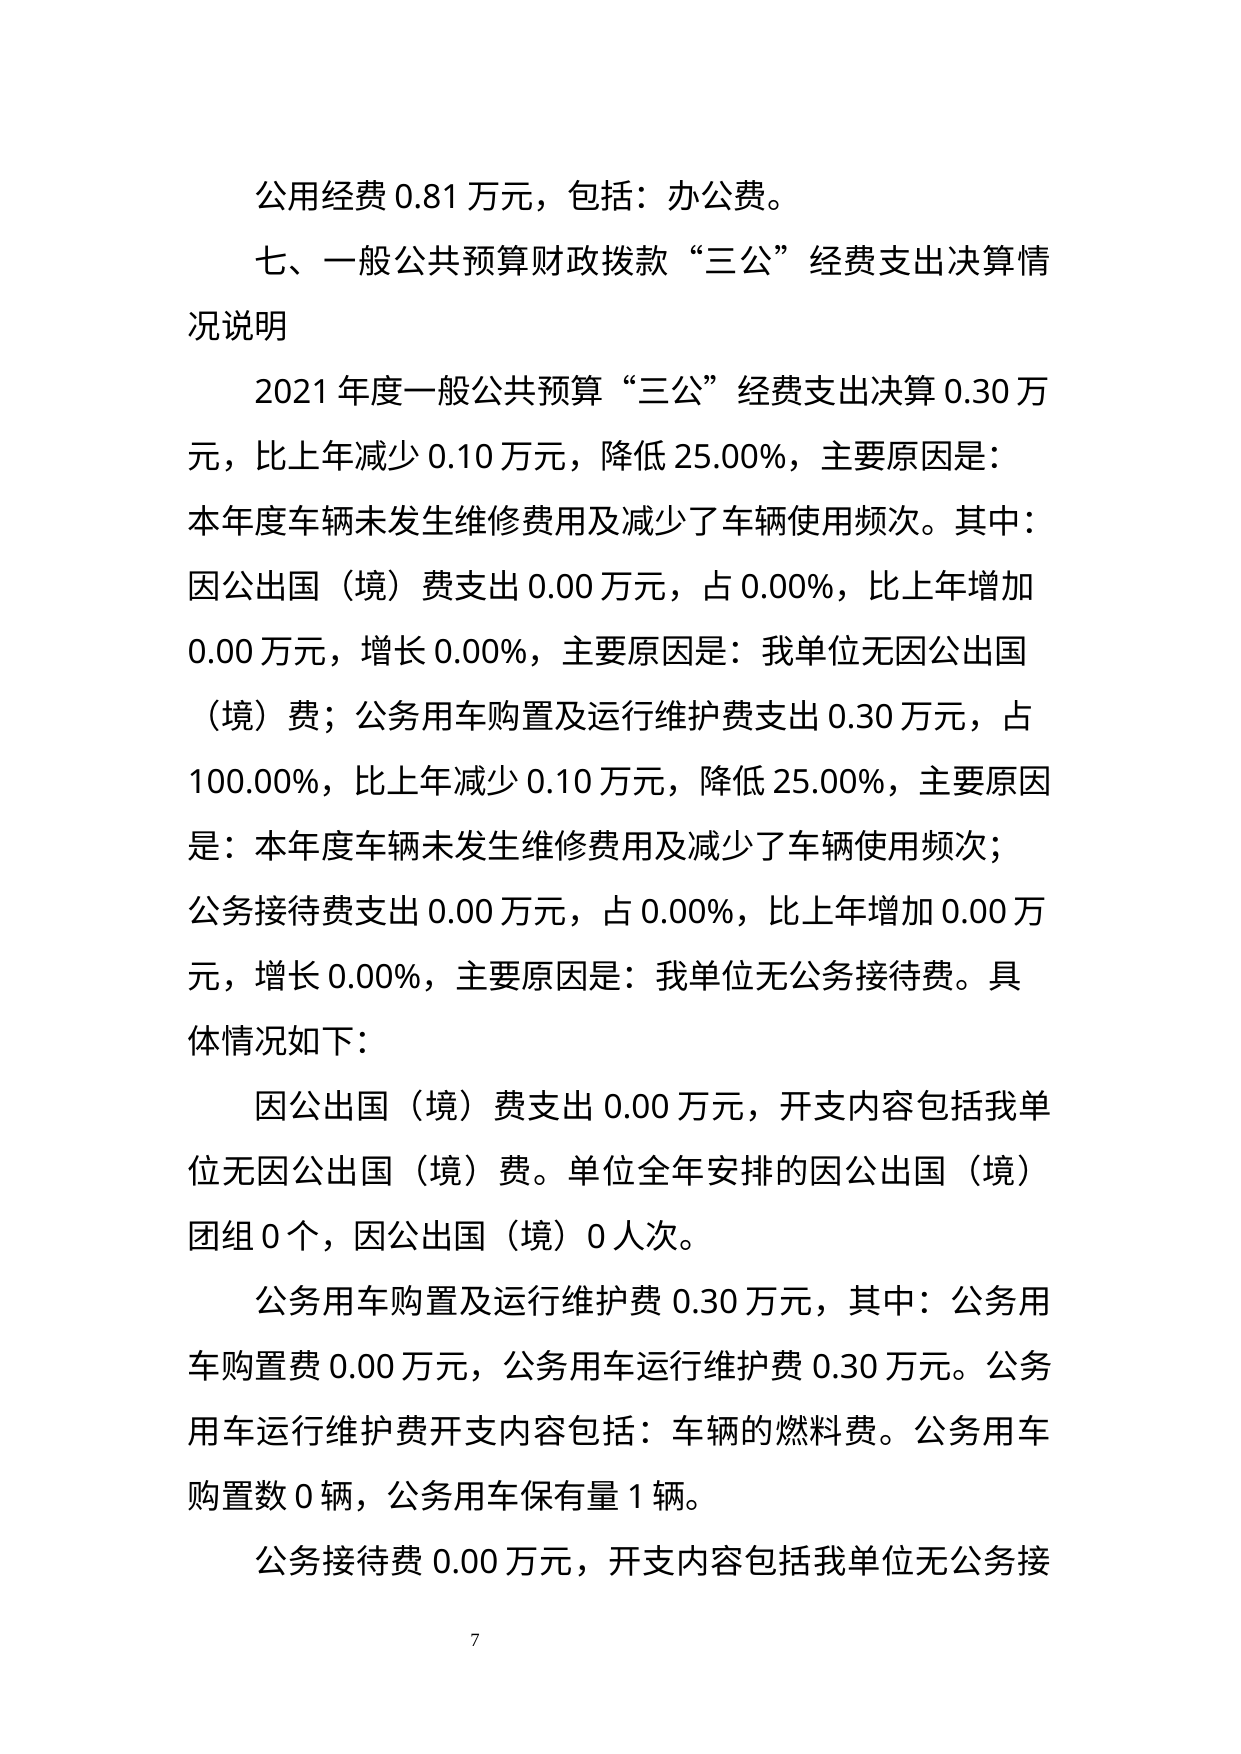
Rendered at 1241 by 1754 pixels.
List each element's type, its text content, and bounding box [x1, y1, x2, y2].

text 七、一般公共预算财政拨款“三公”经费支出决算情况说明 [187, 227, 1053, 357]
text 2021年度一般公共预算“三公”经费支出决算0.30万元，比上年减少0.10万元，降低25.00%，主要原因是：本年度车辆未发生维修费用及减少了车辆使用频次。其中：因公出国（境）费支出0.00万元，占0.00%，比上年增加0.00万元，增长0.00%，主要原因是：我单位无因公出国（境）费；公务用车购置及运行维护费支出0.30万元，占100.00%，比上年减少0.10万元，降低25.00%，主要原因是：本年度车辆未发生维修费用及减少了车辆使用频次；公务接待费支出0.00万元，占0.00%，比上年增加0.00万元，增长0.00%，主要原因是：我单位无公务接待费。具体情况如下： [187, 357, 1053, 1072]
text 公用经费0.81万元，包括：办公费。 [187, 162, 1053, 227]
text 因公出国（境）费支出0.00万元，开支内容包括我单位无因公出国（境）费。单位全年安排的因公出国（境）团组0个，因公出国（境）0人次。 [187, 1072, 1053, 1267]
text 公务用车购置及运行维护费0.30万元，其中：公务用车购置费0.00万元，公务用车运行维护费0.30万元。公务用车运行维护费开支内容包括：车辆的燃料费。公务用车购置数0辆，公务用车保有量1辆。 [187, 1267, 1053, 1527]
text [187, 1527, 1053, 1592]
